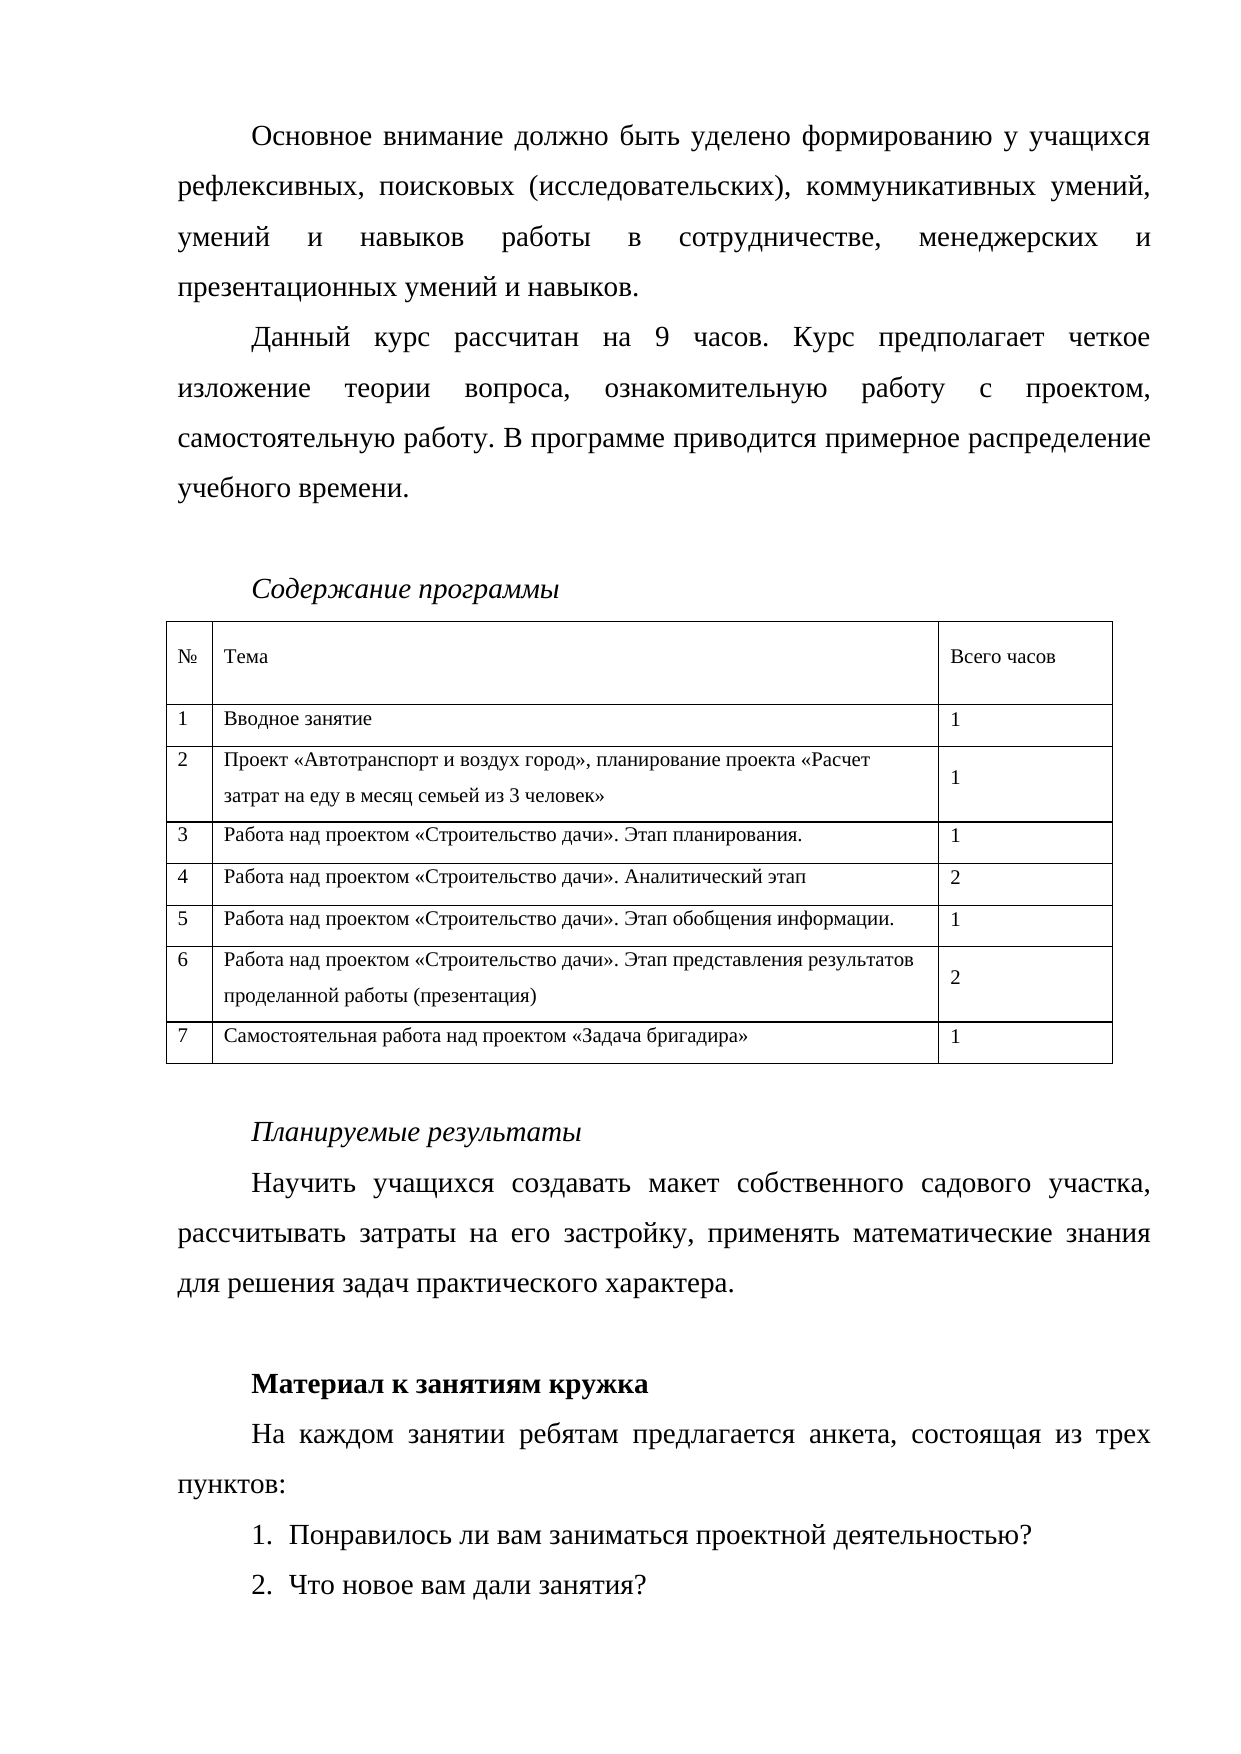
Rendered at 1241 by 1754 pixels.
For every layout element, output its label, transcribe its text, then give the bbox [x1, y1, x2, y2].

table_cell 3 [167, 823, 212, 863]
text Основное внимание должно быть уделено формированию у учащихся рефлексивных, поисковых (исследовательских), коммуникативных умений, умений и навыков работы в сотрудничестве, менеджерских и презентационных умений и навыков. [177, 118, 1152, 303]
table_cell 5 [167, 906, 212, 946]
table_cell 2 [939, 947, 1112, 1021]
table_cell Работа над проектом «Строительство дачи». Аналитический этап [213, 864, 938, 904]
text На каждом занятии ребятам предлагается анкета, состоящая из трех пунктов: [177, 1416, 1152, 1500]
table_cell 2 [167, 747, 212, 821]
text Содержание программы [177, 571, 1152, 604]
table_cell 6 [167, 947, 212, 1021]
table_cell 7 [167, 1023, 212, 1063]
table_cell 1 [939, 823, 1112, 863]
list Понравилось ли вам заниматься проектной деятельностью? [177, 1517, 1152, 1550]
table_cell Проект «Автотранспорт и воздух город», планирование проекта «Расчет затрат на еду в месяц семьей из 3 человек» [213, 747, 938, 821]
text Научить учащихся создавать макет собственного садового участка, рассчитывать затраты на его застройку, применять математические знания для решения задач практического характера. [177, 1165, 1152, 1299]
table_header Тема [213, 622, 938, 704]
text Данный курс рассчитан на 9 часов. Курс предполагает четкое изложение теории вопроса, ознакомительную работу с проектом, самостоятельную работу. В программе приводится примерное распределение учебного времени. [177, 319, 1152, 504]
table_cell 1 [939, 1023, 1112, 1063]
table_cell 2 [939, 864, 1112, 904]
table_cell Работа над проектом «Строительство дачи». Этап обобщения информации. [213, 906, 938, 946]
table_cell 1 [939, 906, 1112, 946]
text Материал к занятиям кружка [177, 1366, 1152, 1399]
table_cell 1 [939, 705, 1112, 746]
text Планируемые результаты [177, 1114, 1152, 1148]
table_cell 4 [167, 864, 212, 904]
table_cell Работа над проектом «Строительство дачи». Этап планирования. [213, 823, 938, 863]
table_cell Вводное занятие [213, 705, 938, 746]
table_cell Самостоятельная работа над проектом «Задача бригадира» [213, 1023, 938, 1063]
table_header Всего часов [939, 622, 1112, 704]
list Что новое вам дали занятия? [177, 1567, 1152, 1601]
table_header № [167, 622, 212, 704]
table_cell Работа над проектом «Строительство дачи». Этап представления результатов проделанной работы (презентация) [213, 947, 938, 1021]
table_cell 1 [939, 747, 1112, 821]
table_cell 1 [167, 705, 212, 746]
